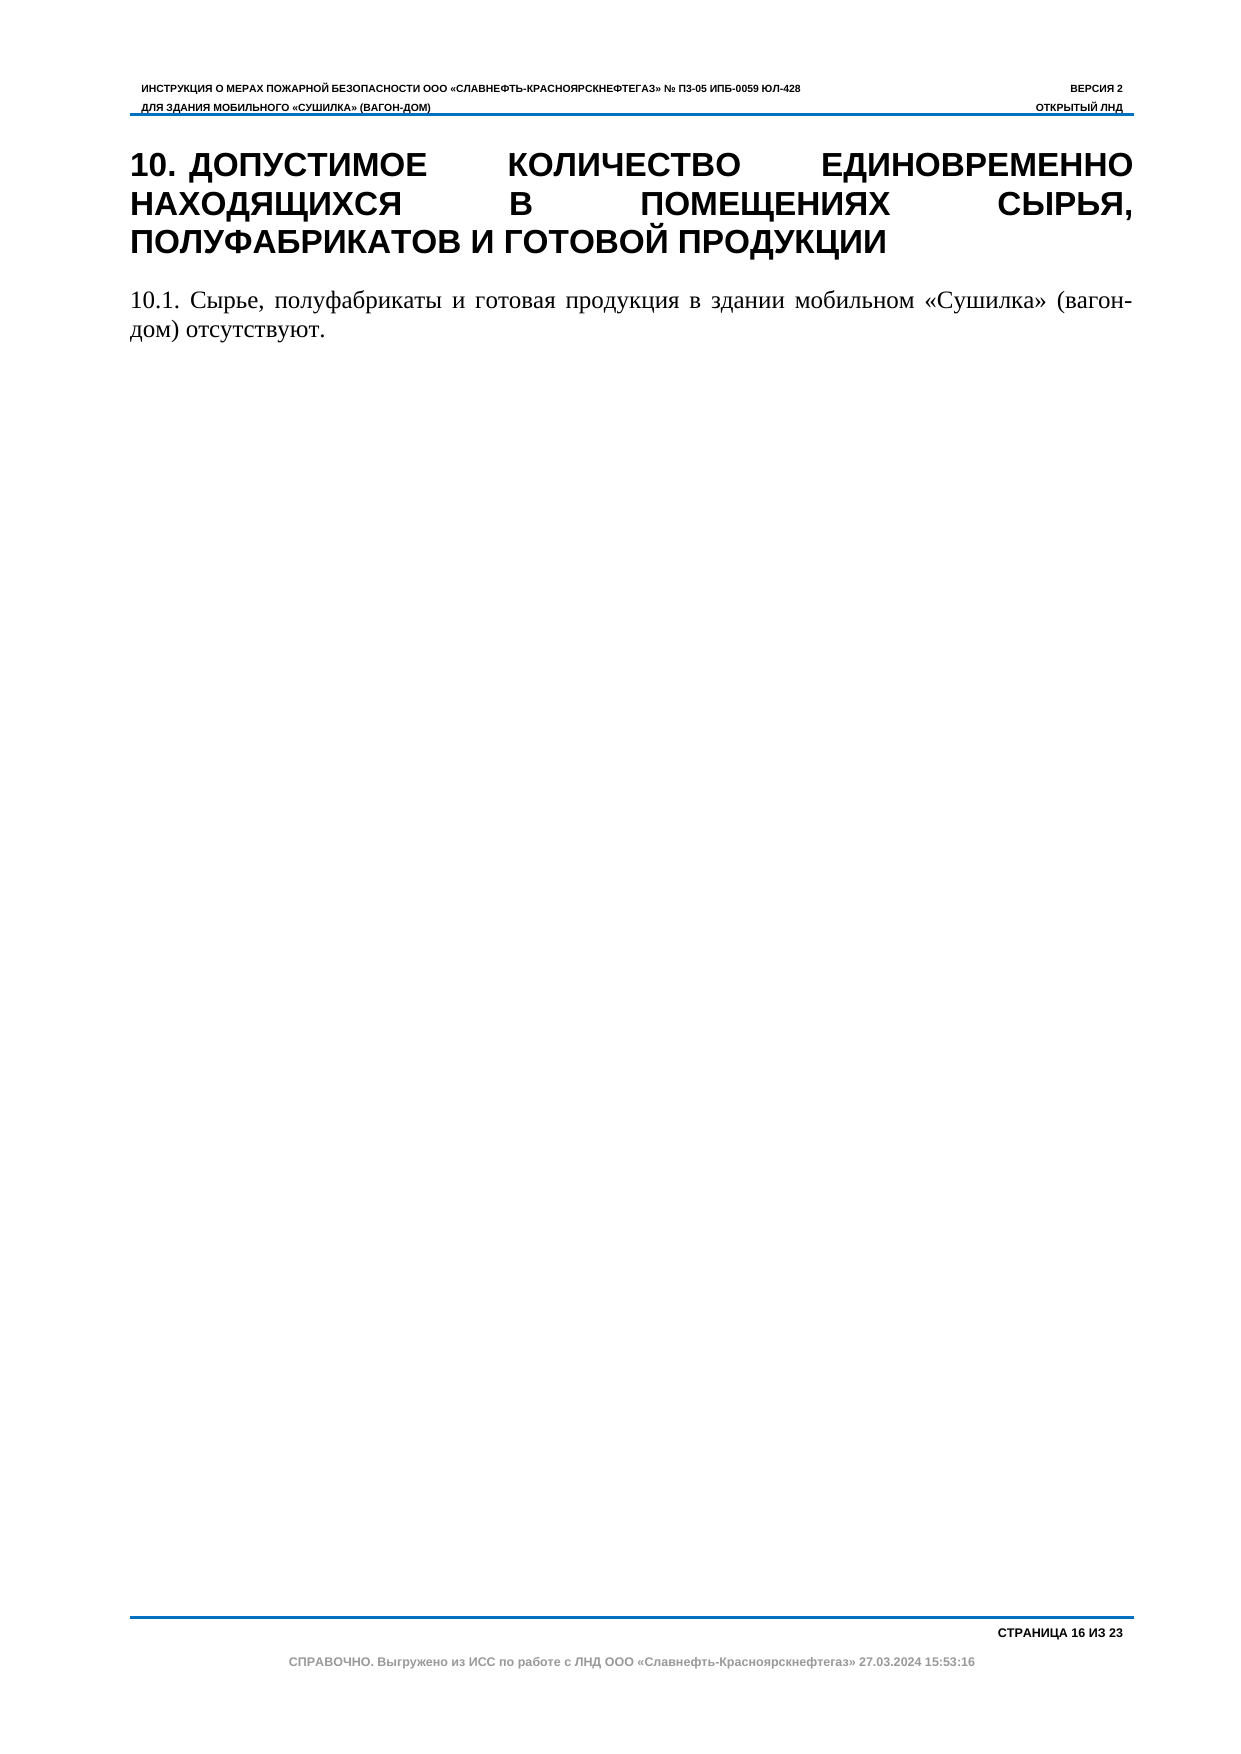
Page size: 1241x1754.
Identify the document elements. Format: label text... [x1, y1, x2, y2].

text 10.1. Сырье, полуфабрикаты и готовая продукция в здании мобильном «Сушилка» (вагон-дом) отсутствуют. [130, 285, 1134, 343]
subtitle 10. ДОПУСТИМОЕ КОЛИЧЕСТВО ЕДИНОВРЕМЕННО НАХОДЯЩИХСЯ В ПОМЕЩЕНИЯХ СЫРЬЯ, ПОЛУФАБРИКАТОВ И ГОТОВОЙ ПРОДУКЦИИ [130, 145, 1134, 260]
